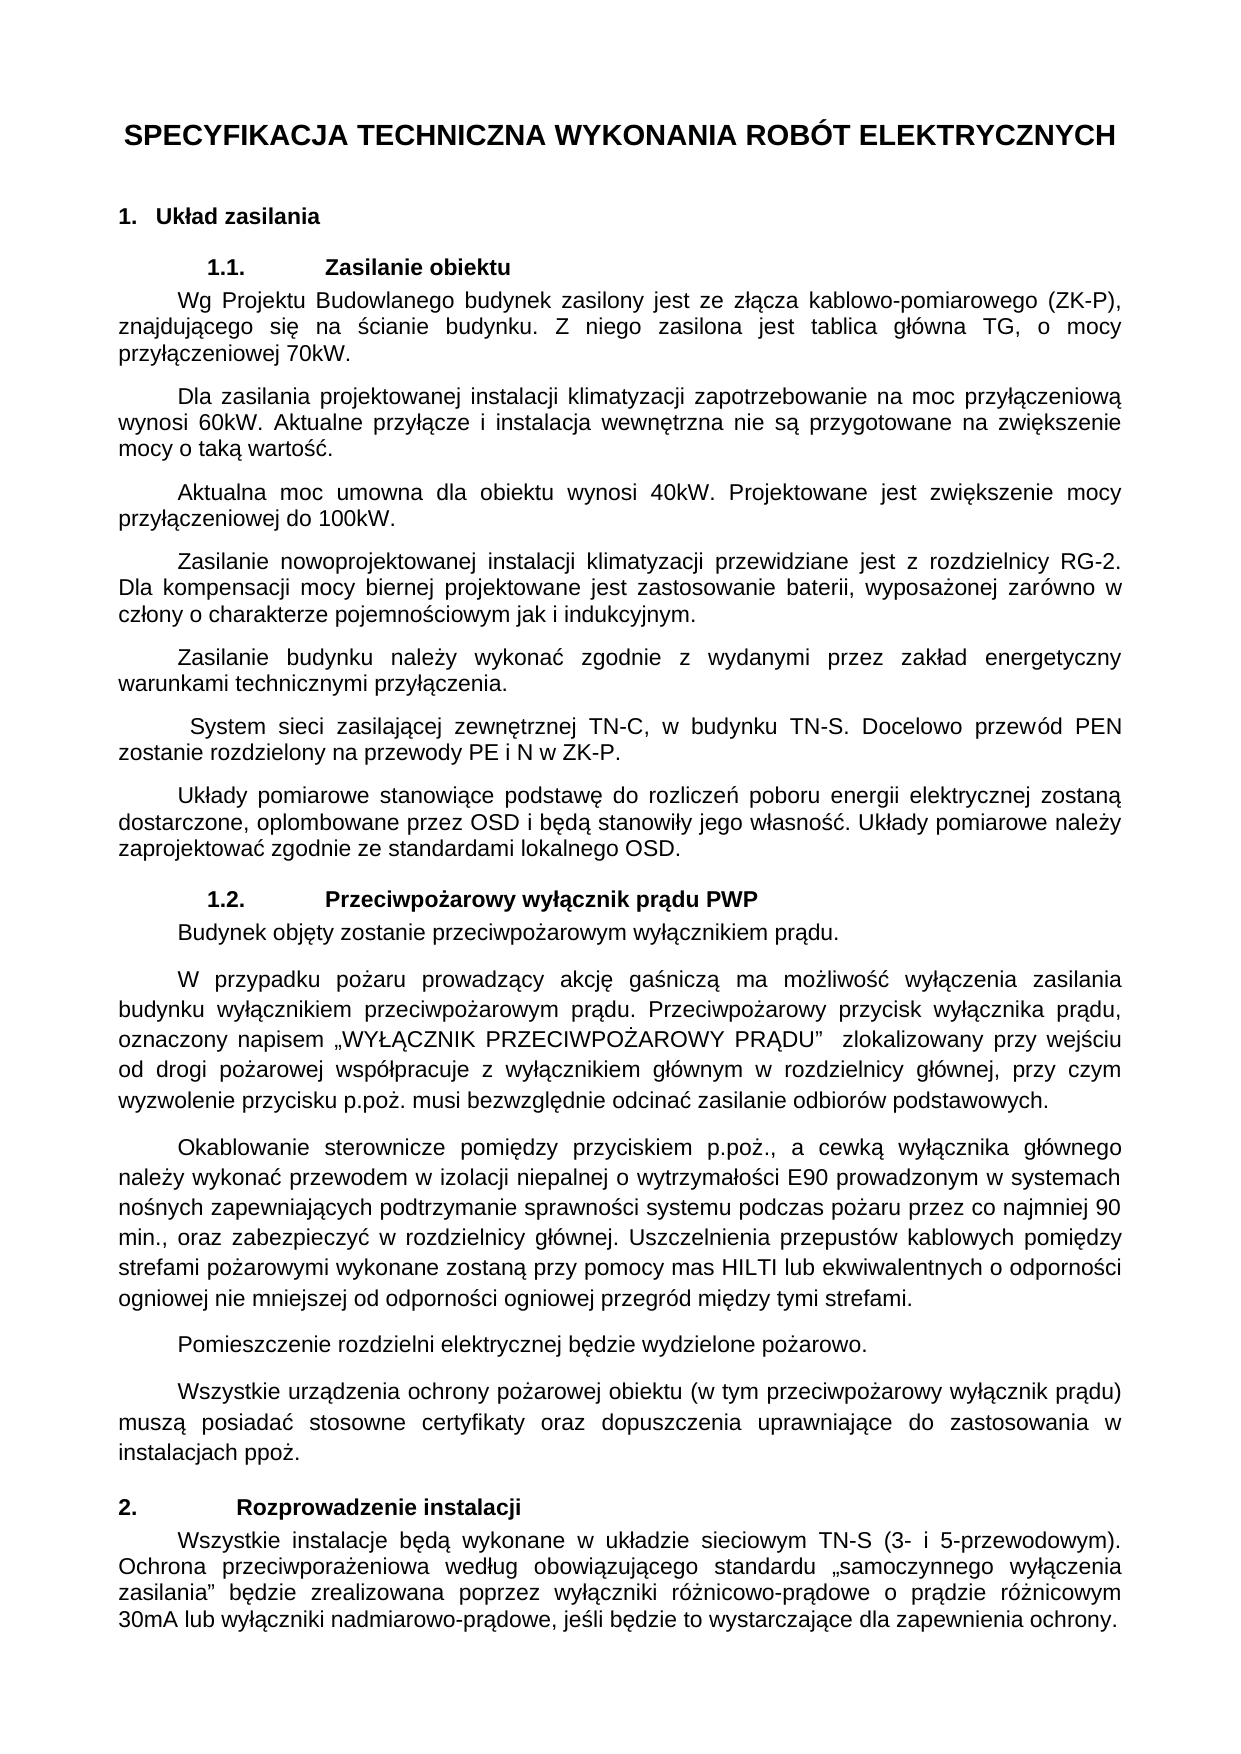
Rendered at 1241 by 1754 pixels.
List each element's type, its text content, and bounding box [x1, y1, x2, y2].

list Zasilanie obiektu [207, 254, 1122, 281]
text Budynek objęty zostanie przeciwpożarowym wyłącznikiem prądu. [118, 919, 1122, 945]
text Wg Projektu Budowlanego budynek zasilony jest ze złącza kablowo-pomiarowego (ZK-P), znajdującego się na ścianie budynku. Z niego zasilona jest tablica główna TG, o mocy przyłączeniowej 70kW. [118, 287, 1122, 366]
text Zasilanie budynku należy wykonać zgodnie z wydanymi przez zakład energetyczny warunkami technicznymi przyłączenia. [118, 643, 1122, 696]
text Okablowanie sterownicze pomiędzy przyciskiem p.poż., a cewką wyłącznika głównego należy wykonać przewodem w izolacji niepalnej o wytrzymałości E90 prowadzonym w systemach nośnych zapewniających podtrzymanie sprawności systemu podczas pożaru przez co najmniej 90 min., oraz zabezpieczyć w rozdzielnicy głównej. Uszczelnienia przepustów kablowych pomiędzy strefami pożarowymi wykonane zostaną przy pomocy mas HILTI lub ekwiwalentnych o odporności ogniowej nie mniejszej od odporności ogniowej przegród między tymi strefami. [118, 1133, 1122, 1311]
list Przeciwpożarowy wyłącznik prądu PWP [207, 886, 1122, 913]
text SPECYFIKACJA TECHNICZNA WYKONANIA ROBÓT ELEKTRYCZNYCH [118, 118, 1122, 152]
text Wszystkie urządzenia ochrony pożarowej obiektu (w tym przeciwpożarowy wyłącznik prądu) muszą posiadać stosowne certyfikaty oraz dopuszczenia uprawniające do zastosowania w instalacjach ppoż. [118, 1378, 1122, 1465]
text System sieci zasilającej zewnętrznej TN-C, w budynku TN-S. Docelowo przewód PEN zostanie rozdzielony na przewody PE i N w ZK-P. [118, 713, 1122, 766]
text Dla zasilania projektowanej instalacji klimatyzacji zapotrzebowanie na moc przyłączeniową wynosi 60kW. Aktualne przyłącze i instalacja wewnętrzna nie są przygotowane na zwiększenie mocy o taką wartość. [118, 383, 1122, 462]
list Układ zasilania [118, 203, 1122, 229]
text Układy pomiarowe stanowiące podstawę do rozliczeń poboru energii elektrycznej zostaną dostarczone, oplombowane przez OSD i będą stanowiły jego własność. Układy pomiarowe należy zaprojektować zgodnie ze standardami lokalnego OSD. [118, 782, 1122, 861]
text Aktualna moc umowna dla obiektu wynosi 40kW. Projektowane jest zwiększenie mocy przyłączeniowej do 100kW. [118, 478, 1122, 531]
text Zasilanie nowoprojektowanej instalacji klimatyzacji przewidziane jest z rozdzielnicy RG-2. Dla kompensacji mocy biernej projektowane jest zastosowanie baterii, wyposażonej zarówno w człony o charakterze pojemnościowym jak i indukcyjnym. [118, 548, 1122, 627]
list Rozprowadzenie instalacji [118, 1494, 1122, 1520]
text Wszystkie instalacje będą wykonane w układzie sieciowym TN-S (3- i 5-przewodowym). Ochrona przeciwporażeniowa według obowiązującego standardu „samoczynnego wyłączenia zasilania” będzie zrealizowana poprzez wyłączniki różnicowo-prądowe o prądzie różnicowym 30mA lub wyłączniki nadmiarowo-prądowe, jeśli będzie to wystarczające dla zapewnienia ochrony. [118, 1527, 1122, 1632]
text W przypadku pożaru prowadzący akcję gaśniczą ma możliwość wyłączenia zasilania budynku wyłącznikiem przeciwpożarowym prądu. Przeciwpożarowy przycisk wyłącznika prądu, oznaczony napisem „WYŁĄCZNIK PRZECIWPOŻAROWY PRĄDU” zlokalizowany przy wejściu od drogi pożarowej współpracuje z wyłącznikiem głównym w rozdzielnicy głównej, przy czym wyzwolenie przycisku p.poż. musi bezwzględnie odcinać zasilanie odbiorów podstawowych. [118, 966, 1122, 1113]
text Pomieszczenie rozdzielni elektrycznej będzie wydzielone pożarowo. [118, 1331, 1122, 1358]
